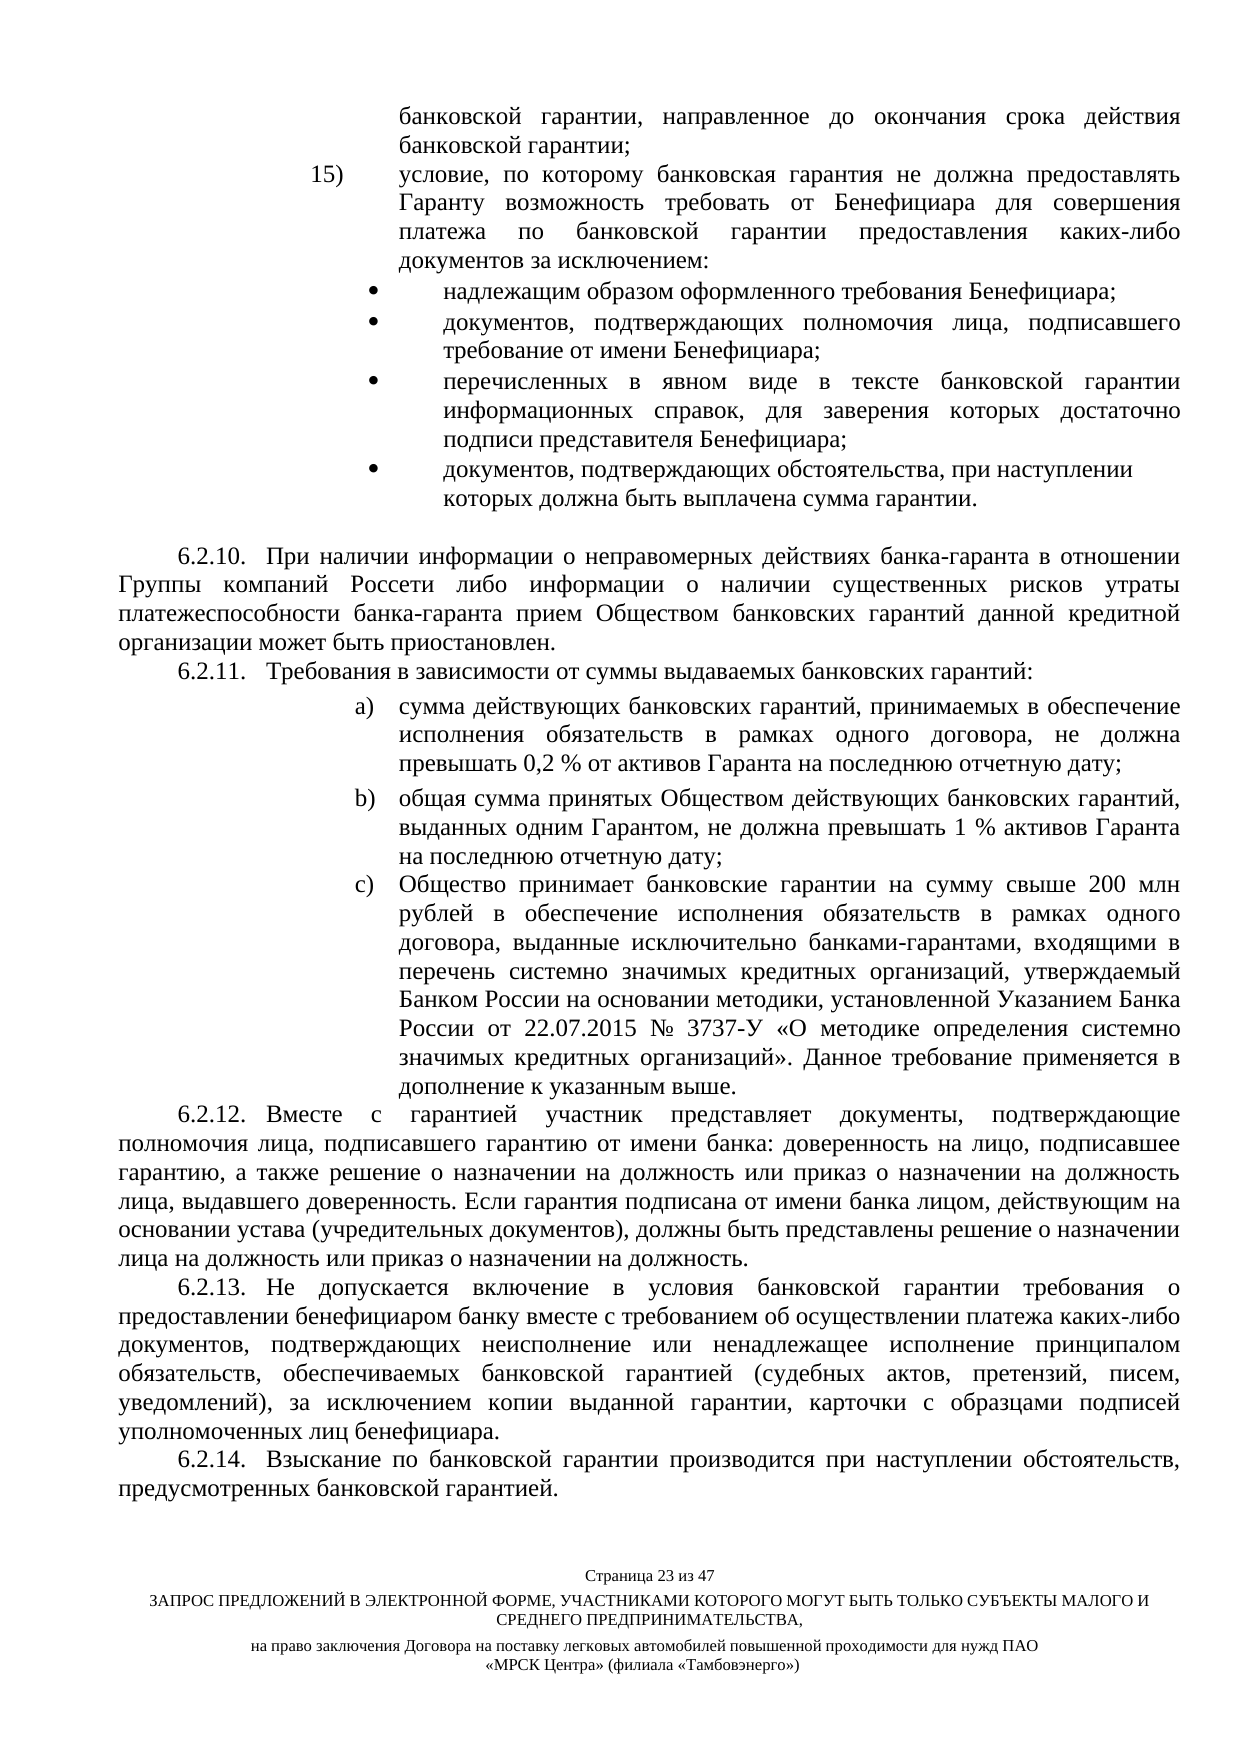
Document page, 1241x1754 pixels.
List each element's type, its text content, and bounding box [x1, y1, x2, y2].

list сумма действующих банковских гарантий, принимаемых в обеспечение исполнения обязательств в рамках одного договора, не должна превышать 0,2 % от активов Гаранта на последнюю отчетную дату; [354, 691, 1181, 777]
subtitle При наличии информации о неправомерных действиях банка-гаранта в отношении Группы компаний Россети либо информации о наличии существенных рисков утраты платежеспособности банка-гаранта прием Обществом банковских гарантий данной кредитной организации может быть приостановлен. [118, 541, 1181, 656]
subtitle Вместе с гарантией участник представляет документы, подтверждающие полномочия лица, подписавшего гарантию от имени банка: доверенность на лицо, подписавшее гарантию, а также решение о назначении на должность или приказ о назначении на должность лица, выдавшего доверенность. Если гарантия подписана от имени банка лицом, действующим на основании устава (учредительных документов), должны быть представлены решение о назначении лица на должность или приказ о назначении на должность. [118, 1099, 1181, 1272]
list условие, по которому банковская гарантия не должна предоставлять Гаранту возможность требовать от Бенефициара для совершения платежа по банковской гарантии предоставления каких-либо документов за исключением: [310, 159, 1181, 274]
list надлежащим образом оформленного требования Бенефициара; [369, 276, 1181, 304]
subtitle Не допускается включение в условия банковской гарантии требования о предоставлении бенефициаром банку вместе с требованием об осуществлении платежа каких-либо документов, подтверждающих неисполнение или ненадлежащее исполнение принципалом обязательств, обеспечиваемых банковской гарантией (судебных актов, претензий, писем, уведомлений), за исключением копии выданной гарантии, карточки с образцами подписей уполномоченных лиц бенефициара. [118, 1272, 1181, 1444]
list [310, 101, 1181, 159]
list документов, подтверждающих полномочия лица, подписавшего требование от имени Бенефициара; [369, 307, 1181, 364]
list перечисленных в явном виде в тексте банковской гарантии информационных справок, для заверения которых достаточно подписи представителя Бенефициара; [369, 366, 1181, 452]
subtitle Взыскание по банковской гарантии производится при наступлении обстоятельств, предусмотренных банковской гарантией. [118, 1444, 1181, 1502]
list документов, подтверждающих обстоятельства, при наступлении которых должна быть выплачена сумма гарантии. [369, 454, 1181, 512]
list общая сумма принятых Обществом действующих банковских гарантий, выданных одним Гарантом, не должна превышать 1 % активов Гаранта на последнюю отчетную дату; [354, 783, 1181, 869]
subtitle Требования в зависимости от суммы выдаваемых банковских гарантий: [118, 656, 1181, 684]
list Общество принимает банковские гарантии на сумму свыше 200 млн рублей в обеспечение исполнения обязательств в рамках одного договора, выданные исключительно банками-гарантами, входящими в перечень системно значимых кредитных организаций, утверждаемый Банком России на основании методики, установленной Указанием Банка России от 22.07.2015 № 3737-У «О методике определения системно значимых кредитных организаций». Данное требование применяется в дополнение к указанным выше. [354, 869, 1181, 1099]
